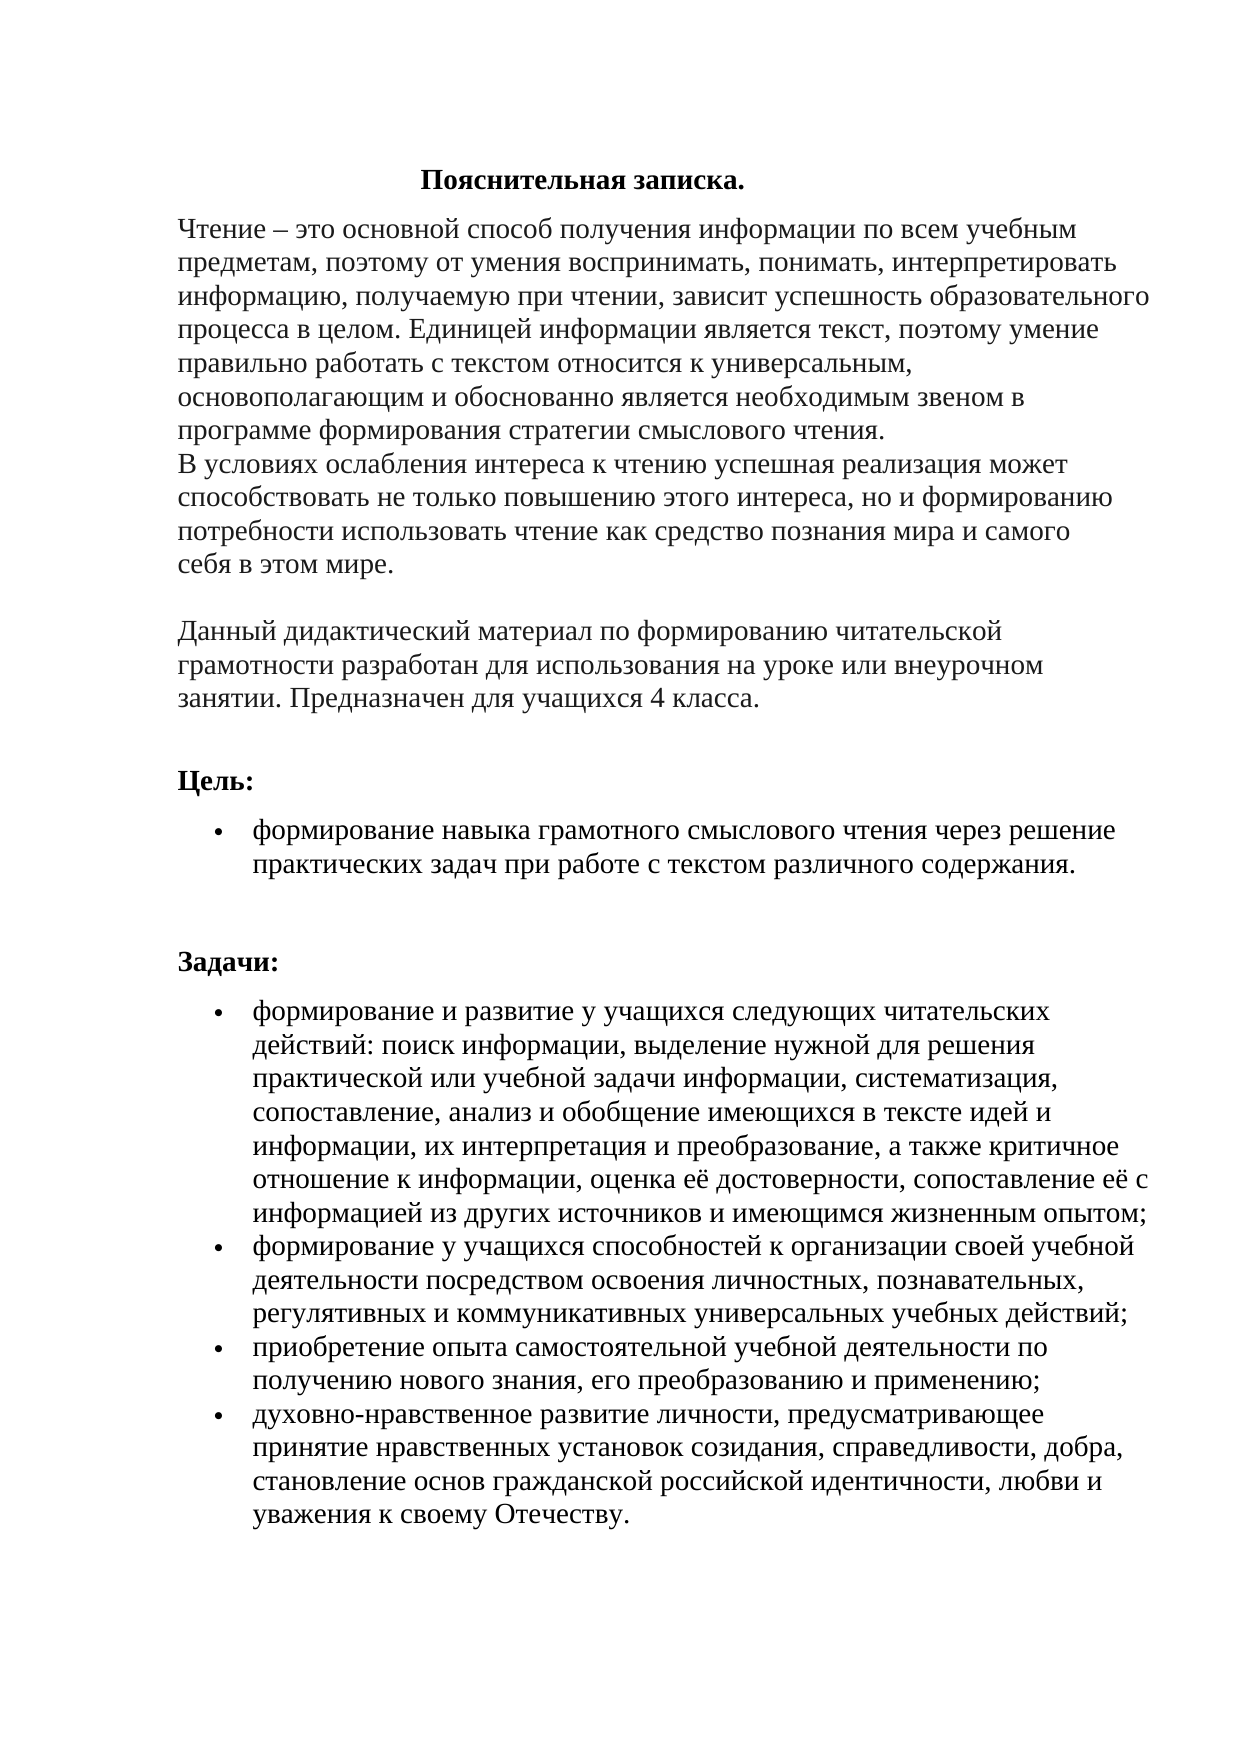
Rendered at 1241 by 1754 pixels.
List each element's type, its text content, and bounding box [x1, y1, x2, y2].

list формирование у учащихся способностей к организации своей учебной деятельности посредством освоения личностных, познавательных, регулятивных и коммуникативных универсальных учебных действий; [215, 1228, 1152, 1329]
list формирование и развитие у учащихся следующих читательских действий: поиск информации, выделение нужной для решения практической или учебной задачи информации, систематизация, сопоставление, анализ и обобщение имеющихся в тексте идей и информации, их интерпретация и преобразование, а также критичное отношение к информации, оценка её достоверности, сопоставление её с информацией из других источников и имеющимся жизненным опытом; [215, 993, 1152, 1228]
text Данный дидактический материал по формированию читательской грамотности разработан для использования на уроке или внеурочном занятии. Предназначен для учащихся 4 класса. [177, 613, 1152, 714]
text Пояснительная записка. [177, 162, 1152, 195]
list приобретение опыта самостоятельной учебной деятельности по получению нового знания, его преобразованию и применению; [215, 1329, 1152, 1396]
text себя в этом мире. [177, 546, 1152, 580]
text Чтение – это основной способ получения информации по всем учебным предметам, поэтому от умения воспринимать, понимать, интерпретировать информацию, получаемую при чтении, зависит успешность образовательного процесса в целом. Единицей информации является текст, поэтому умение правильно работать с текстом относится к универсальным, основополагающим и обоснованно является необходимым звеном в программе формирования стратегии смыслового чтения. [177, 211, 1152, 446]
text Цель: [177, 763, 1152, 797]
list духовно-нравственное развитие личности, предусматривающее принятие нравственных установок созидания, справедливости, добра, становление основ гражданской российской идентичности, любви и уважения к своему Отечеству. [215, 1396, 1152, 1530]
list формирование навыка грамотного смыслового чтения через решение практических задач при работе с текстом различного содержания. [215, 812, 1152, 879]
text В условиях ослабления интереса к чтению успешная реализация может способствовать не только повышению этого интереса, но и формированию потребности использовать чтение как средство познания мира и самого [177, 446, 1152, 546]
text Задачи: [177, 944, 1152, 978]
